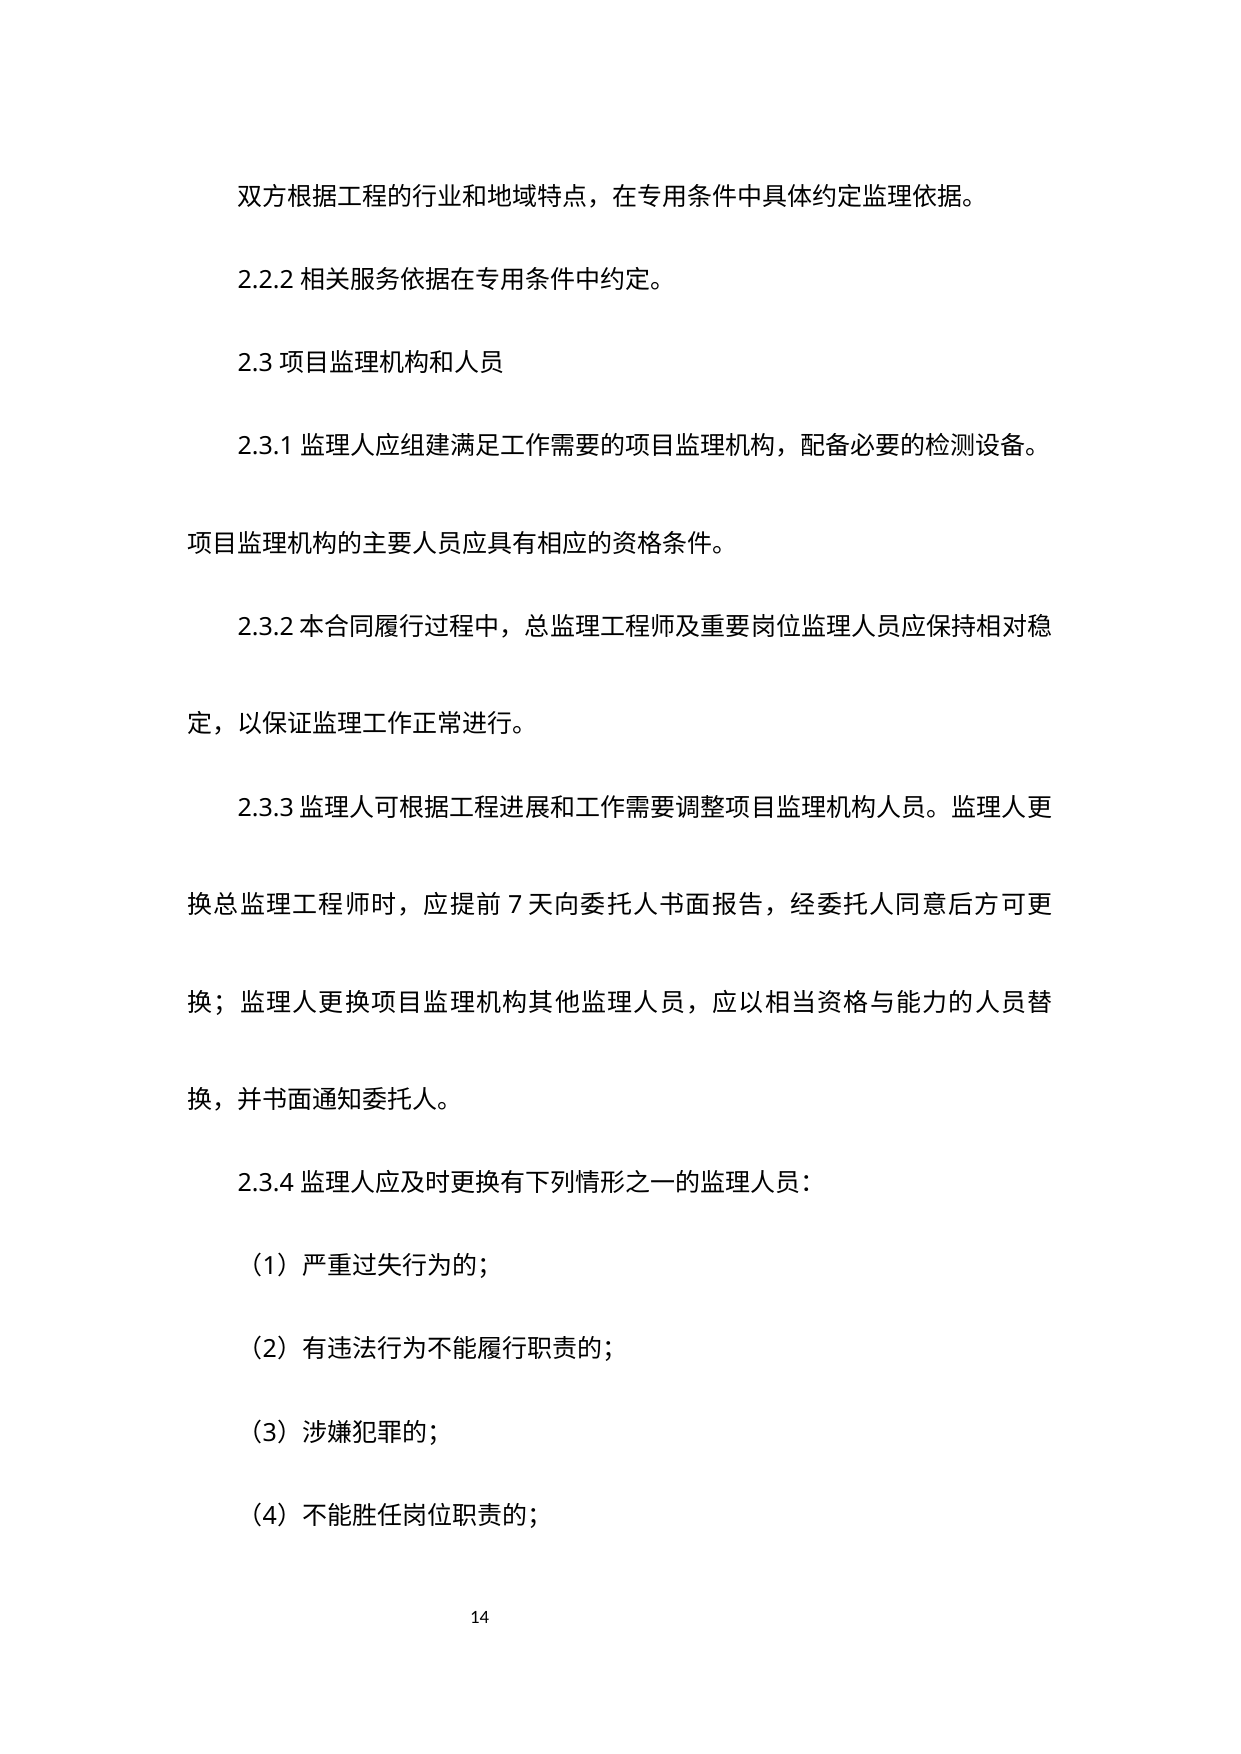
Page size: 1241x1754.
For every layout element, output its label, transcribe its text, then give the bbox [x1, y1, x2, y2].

text 双方根据工程的行业和地域特点，在专用条件中具体约定监理依据。 [187, 162, 1053, 227]
text （1）严重过失行为的； [187, 1231, 1053, 1296]
text 2.3 项目监理机构和人员 [187, 328, 1053, 393]
text （3）涉嫌犯罪的； [187, 1398, 1053, 1463]
text 2.3.3监理人可根据工程进展和工作需要调整项目监理机构人员。监理人更换总监理工程师时，应提前7天向委托人书面报告，经委托人同意后方可更换；监理人更换项目监理机构其他监理人员，应以相当资格与能力的人员替换，并书面通知委托人。 [187, 773, 1053, 1130]
text 2.3.1 监理人应组建满足工作需要的项目监理机构，配备必要的检测设备。项目监理机构的主要人员应具有相应的资格条件。 [187, 411, 1053, 574]
text （2）有违法行为不能履行职责的； [187, 1314, 1053, 1379]
text 2.2.2 相关服务依据在专用条件中约定。 [187, 245, 1053, 310]
text （4）不能胜任岗位职责的； [187, 1481, 1053, 1546]
text 2.3.4 监理人应及时更换有下列情形之一的监理人员： [187, 1148, 1053, 1213]
text 2.3.2本合同履行过程中，总监理工程师及重要岗位监理人员应保持相对稳定，以保证监理工作正常进行。 [187, 592, 1053, 754]
